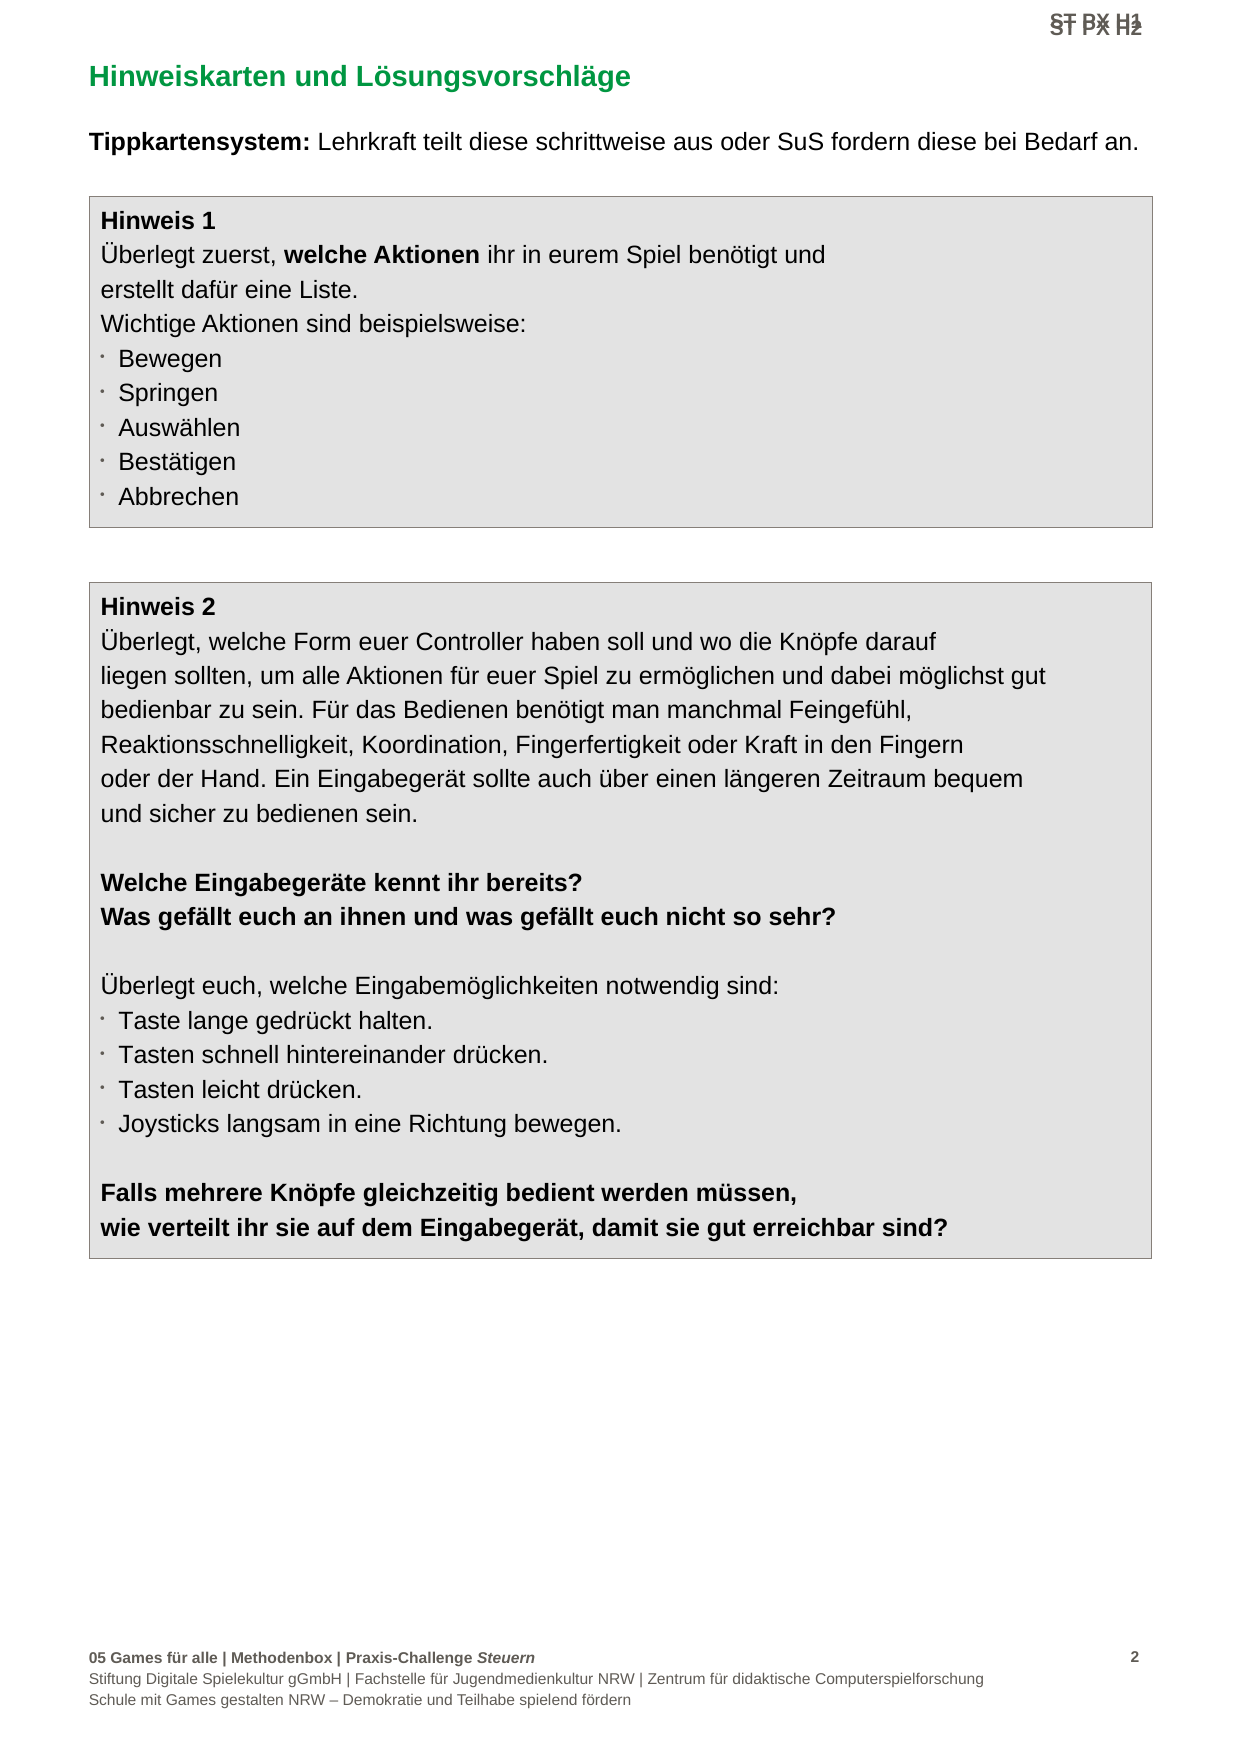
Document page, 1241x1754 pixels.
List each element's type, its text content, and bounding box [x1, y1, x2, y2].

table_header Hinweis 1 Überlegt zuerst, welche Aktionen ihr in eurem Spiel benötigt und erstellt dafür eine Liste. Wichtige Aktionen sind beispielsweise: Bewegen Springen Auswählen Bestätigen Abbrechen [90, 197, 1152, 527]
text Tippkartensystem: Lehrkraft teilt diese schrittweise aus oder SuS fordern diese bei Bedarf an. [89, 127, 1152, 156]
table_header Hinweis 2 Überlegt, welche Form euer Controller haben soll und wo die Knöpfe darauf liegen sollten, um alle Aktionen für euer Spiel zu ermöglichen und dabei möglichst gut bedienbar zu sein. Für das Bedienen benötigt man manchmal Feingefühl, Reaktionsschnelligkeit, Koordination, Fingerfertigkeit oder Kraft in den Fingern oder der Hand. Ein Eingabegerät sollte auch über einen längeren Zeitraum bequem und sicher zu bedienen sein. Welche Eingabegeräte kennt ihr bereits? Was gefällt euch an ihnen und was gefällt euch nicht so sehr? Überlegt euch, welche Eingabemöglichkeiten notwendig sind: Taste lange gedrückt halten. Tasten schnell hintereinander drücken. Tasten leicht drücken. Joysticks langsam in eine Richtung bewegen. Falls mehrere Knöpfe gleichzeitig bedient werden müssen, wie verteilt ihr sie auf dem Eingabegerät, damit sie gut erreichbar sind? [90, 583, 1151, 1258]
text Hinweiskarten und Lösungsvorschläge [89, 59, 1152, 93]
